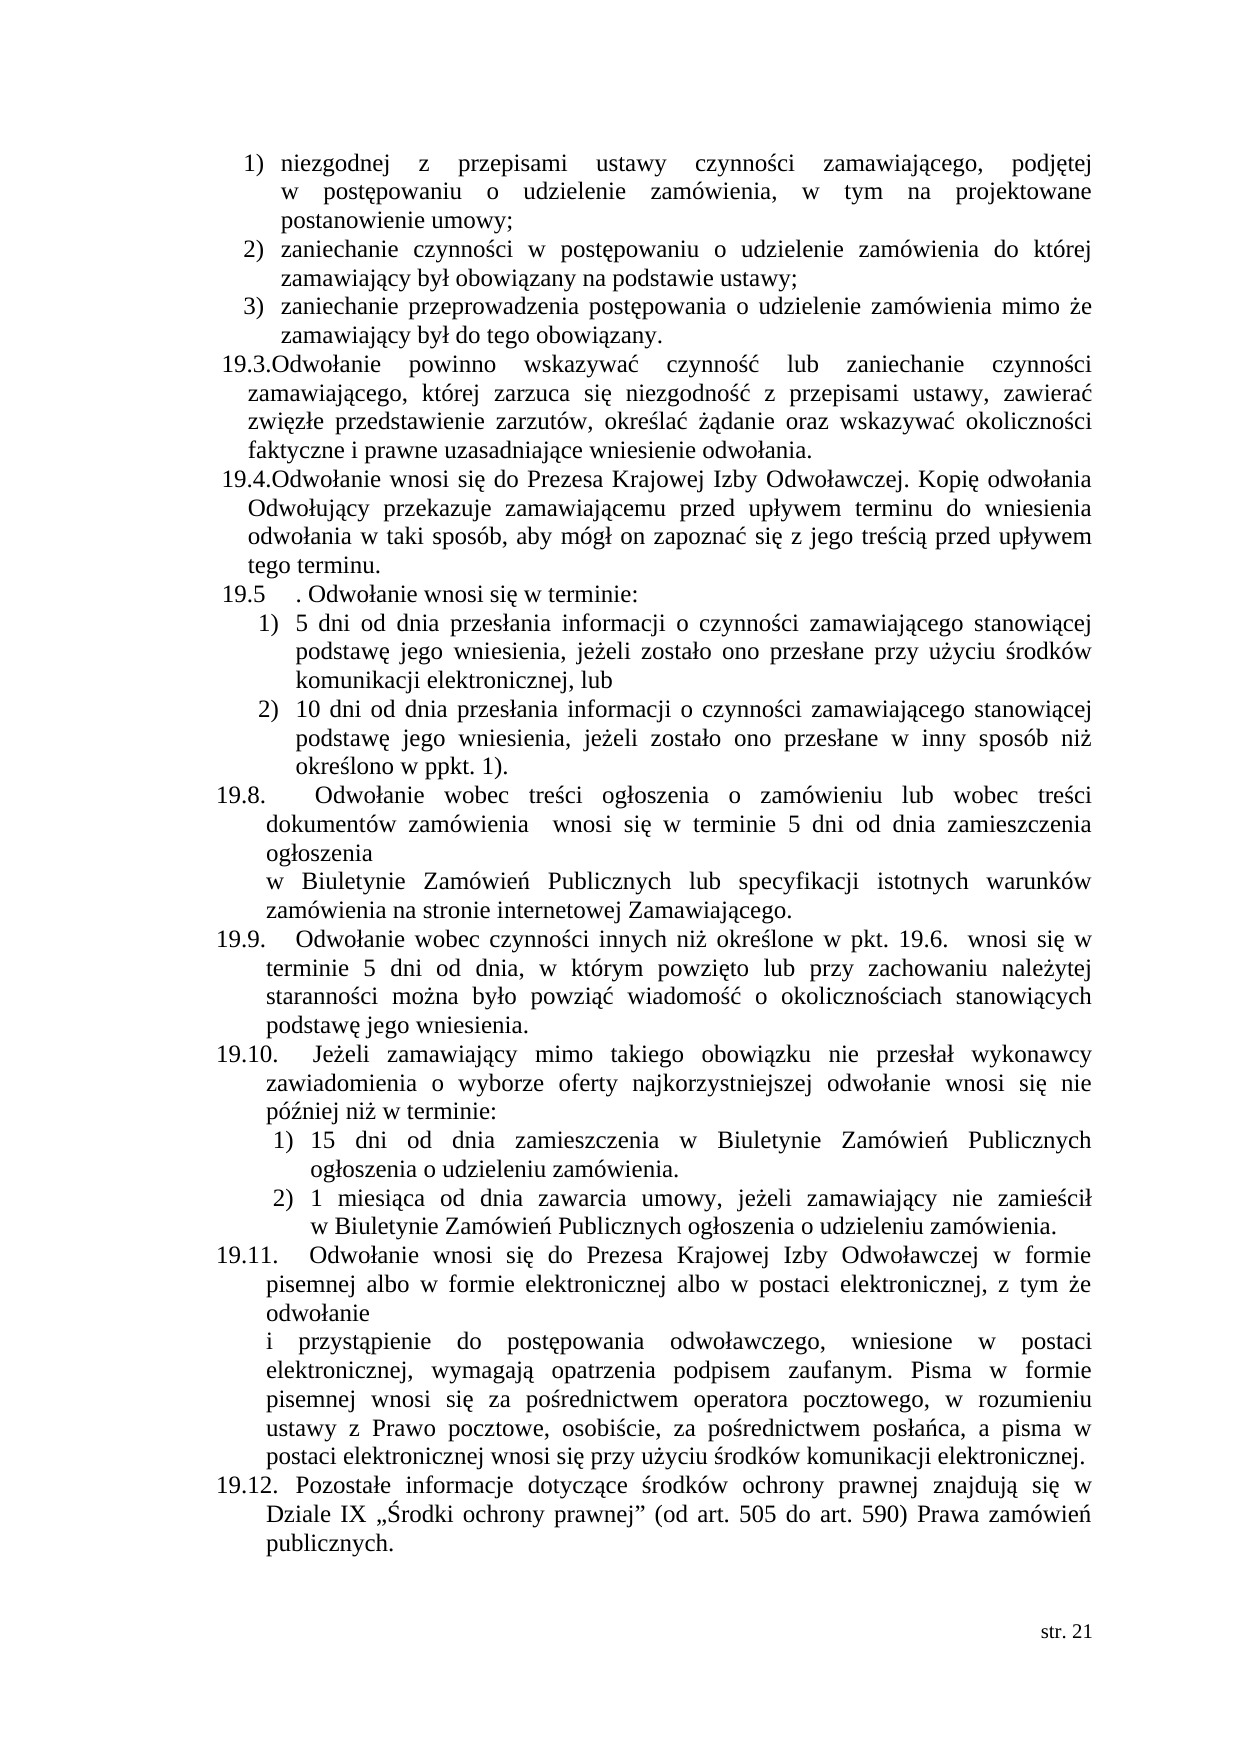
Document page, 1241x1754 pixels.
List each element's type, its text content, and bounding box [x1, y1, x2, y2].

text 19.4.Odwołanie wnosi się do Prezesa Krajowej Izby Odwoławczej. Kopię odwołania Odwołujący przekazuje zamawiającemu przed upływem terminu do wniesienia odwołania w taki sposób, aby mógł on zapoznać się z jego treścią przed upływem tego terminu. [221, 464, 1093, 579]
list . Odwołanie wnosi się w terminie: [222, 579, 1093, 608]
list Odwołanie wobec treści ogłoszenia o zamówieniu lub wobec treści dokumentów zamówienia wnosi się w terminie 5 dni od dnia zamieszczenia ogłoszenia w Biuletynie Zamówień Publicznych lub specyfikacji istotnych warunków zamówienia na stronie internetowej Zamawiającego. [216, 780, 1093, 924]
list Jeżeli zamawiający mimo takiego obowiązku nie przesłał wykonawcy zawiadomienia o wyborze oferty najkorzystniejszej odwołanie wnosi się nie później niż w terminie: [216, 1039, 1093, 1125]
text 19.3.Odwołanie powinno wskazywać czynność lub zaniechanie czynności zamawiającego, której zarzuca się niezgodność z przepisami ustawy, zawierać zwięzłe przedstawienie zarzutów, określać żądanie oraz wskazywać okoliczności faktyczne i prawne uzasadniające wniesienie odwołania. [221, 349, 1093, 464]
list zaniechanie czynności w postępowaniu o udzielenie zamówienia do której zamawiający był obowiązany na podstawie ustawy; [243, 234, 1093, 291]
list niezgodnej z przepisami ustawy czynności zamawiającego, podjętej w postępowaniu o udzielenie zamówienia, w tym na projektowane postanowienie umowy; [243, 148, 1093, 234]
list 1 miesiąca od dnia zawarcia umowy, jeżeli zamawiający nie zamieścił w Biuletynie Zamówień Publicznych ogłoszenia o udzieleniu zamówienia. [273, 1183, 1093, 1240]
list 5 dni od dnia przesłania informacji o czynności zamawiającego stanowiącej podstawę jego wniesienia, jeżeli zostało ono przesłane przy użyciu środków komunikacji elektronicznej, lub [258, 608, 1093, 694]
list 10 dni od dnia przesłania informacji o czynności zamawiającego stanowiącej podstawę jego wniesienia, jeżeli zostało ono przesłane w inny sposób niż określono w ppkt. 1). [258, 694, 1093, 780]
list Odwołanie wnosi się do Prezesa Krajowej Izby Odwoławczej w formie pisemnej albo w formie elektronicznej albo w postaci elektronicznej, z tym że odwołanie i przystąpienie do postępowania odwoławczego, wniesione w postaci elektronicznej, wymagają opatrzenia podpisem zaufanym. Pisma w formie pisemnej wnosi się za pośrednictwem operatora pocztowego, w rozumieniu ustawy z Prawo pocztowe, osobiście, za pośrednictwem posłańca, a pisma w postaci elektronicznej wnosi się przy użyciu środków komunikacji elektronicznej. [216, 1240, 1093, 1470]
list zaniechanie przeprowadzenia postępowania o udzielenie zamówienia mimo że zamawiający był do tego obowiązany. [243, 291, 1093, 349]
list 15 dni od dnia zamieszczenia w Biuletynie Zamówień Publicznych ogłoszenia o udzieleniu zamówienia. [273, 1125, 1093, 1183]
list Pozostałe informacje dotyczące środków ochrony prawnej znajdują się w Dziale IX „Środki ochrony prawnej” (od art. 505 do art. 590) Prawa zamówień publicznych. [216, 1470, 1093, 1556]
list Odwołanie wobec czynności innych niż określone w pkt. 19.6. wnosi się w terminie 5 dni od dnia, w którym powzięto lub przy zachowaniu należytej staranności można było powziąć wiadomość o okolicznościach stanowiących podstawę jego wniesienia. [216, 924, 1093, 1039]
